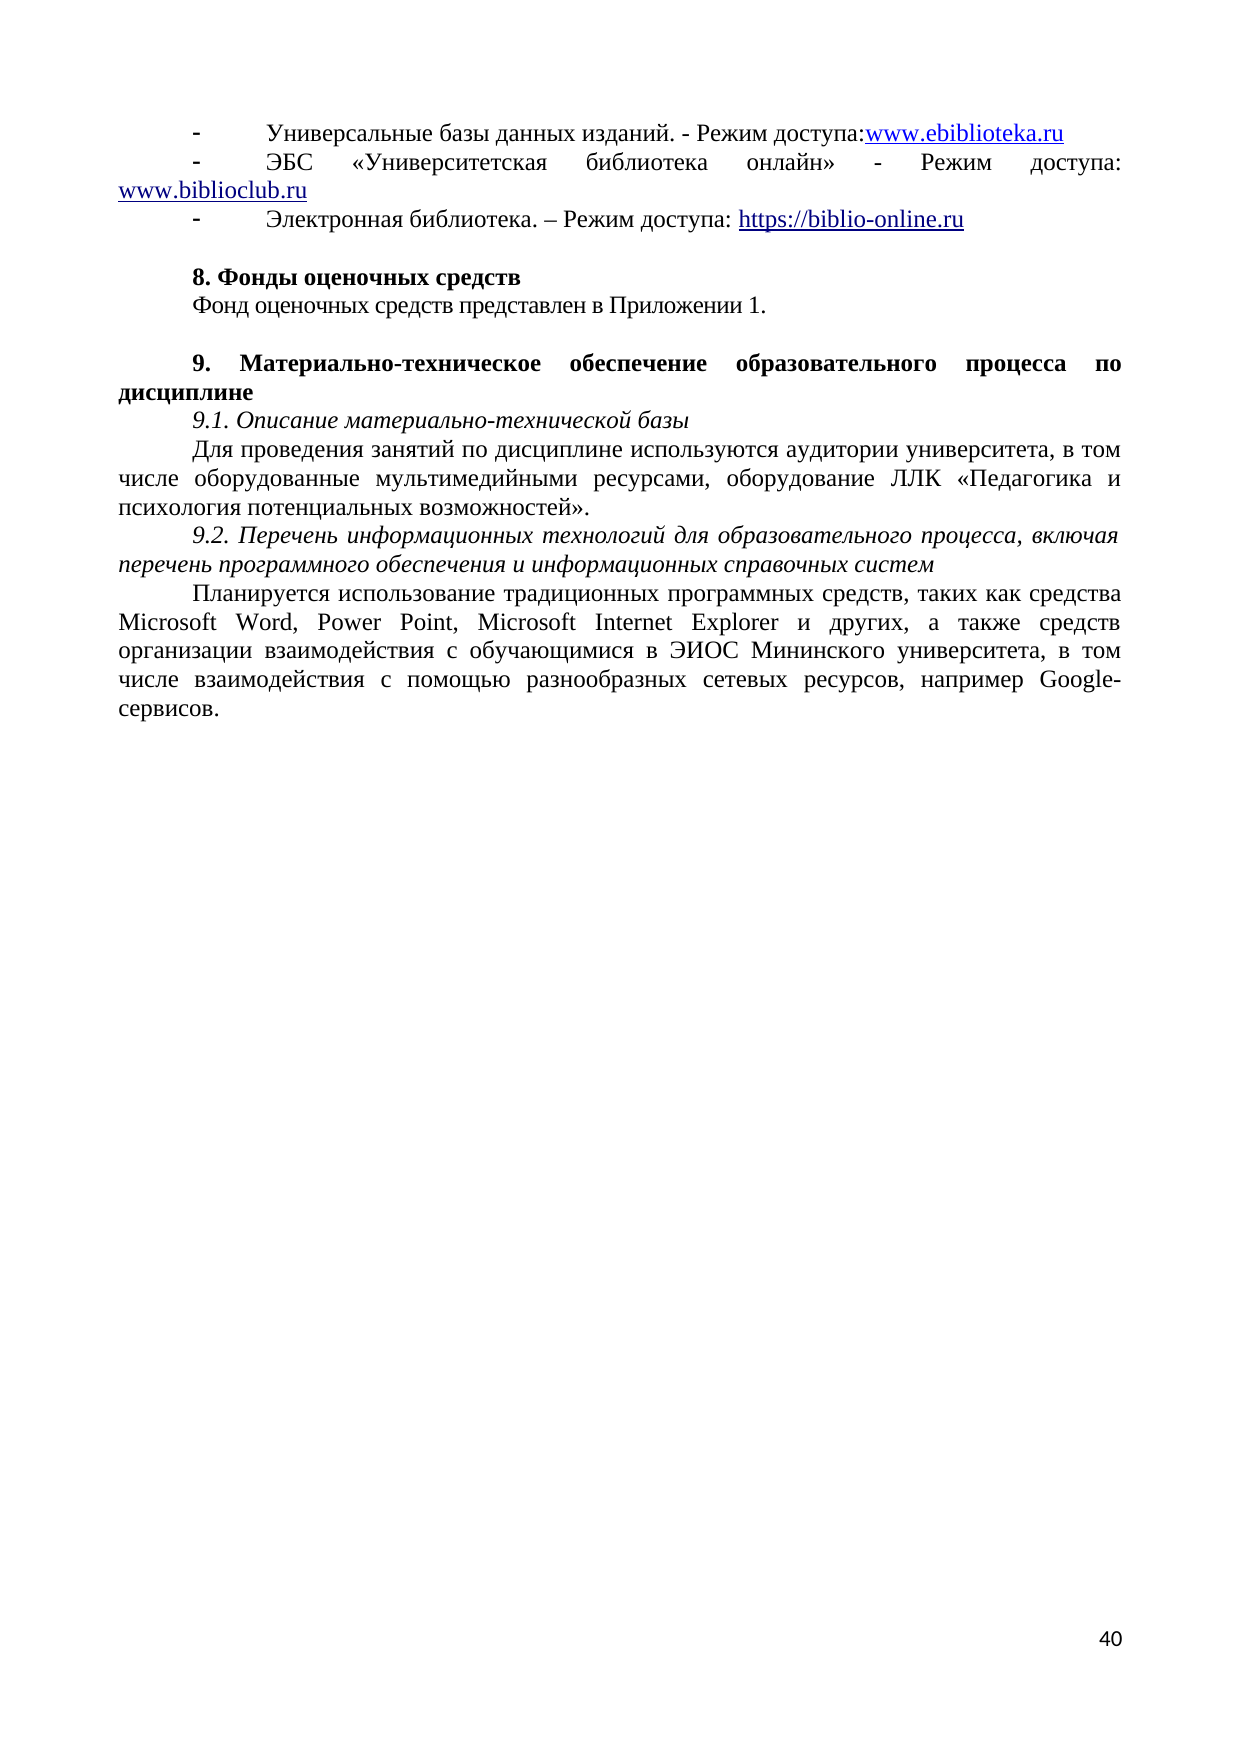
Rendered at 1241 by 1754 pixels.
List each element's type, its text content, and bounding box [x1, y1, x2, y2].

subtitle 9.1. Описание материально-технической базы [118, 406, 1122, 434]
text Для проведения занятий по дисциплине используются аудитории университета, в том числе оборудованные мультимедийными ресурсами, оборудование ЛЛК «Педагогика и психология потенциальных возможностей». [118, 434, 1122, 521]
text 8. Фонды оценочных средств [118, 262, 1122, 291]
text Фонд оценочных средств представлен в Приложении 1. [118, 291, 1122, 319]
subtitle 9.2. Перечень информационных технологий для образовательного процесса, включая перечень программного обеспечения и информационных справочных систем [118, 521, 1122, 578]
list Универсальные базы данных изданий. - Режим доступа:www.ebiblioteka.ru [118, 118, 1122, 147]
text Планируется использование традиционных программных средств, таких как средства Microsoft Word, Power Point, Microsoft Internet Explorer и других, а также средств организации взаимодействия с обучающимися в ЭИОС Мининского университета, в том числе взаимодействия с помощью разнообразных сетевых ресурсов, например Google-сервисов. [118, 578, 1122, 722]
list Электронная библиотека. – Режим доступа: https://biblio-online.ru [118, 204, 1122, 233]
text 9. Материально-техническое обеспечение образовательного процесса по дисциплине [118, 348, 1122, 406]
list ЭБС «Университетская библиотека онлайн» - Режим доступа: www.biblioclub.ru [118, 147, 1122, 204]
